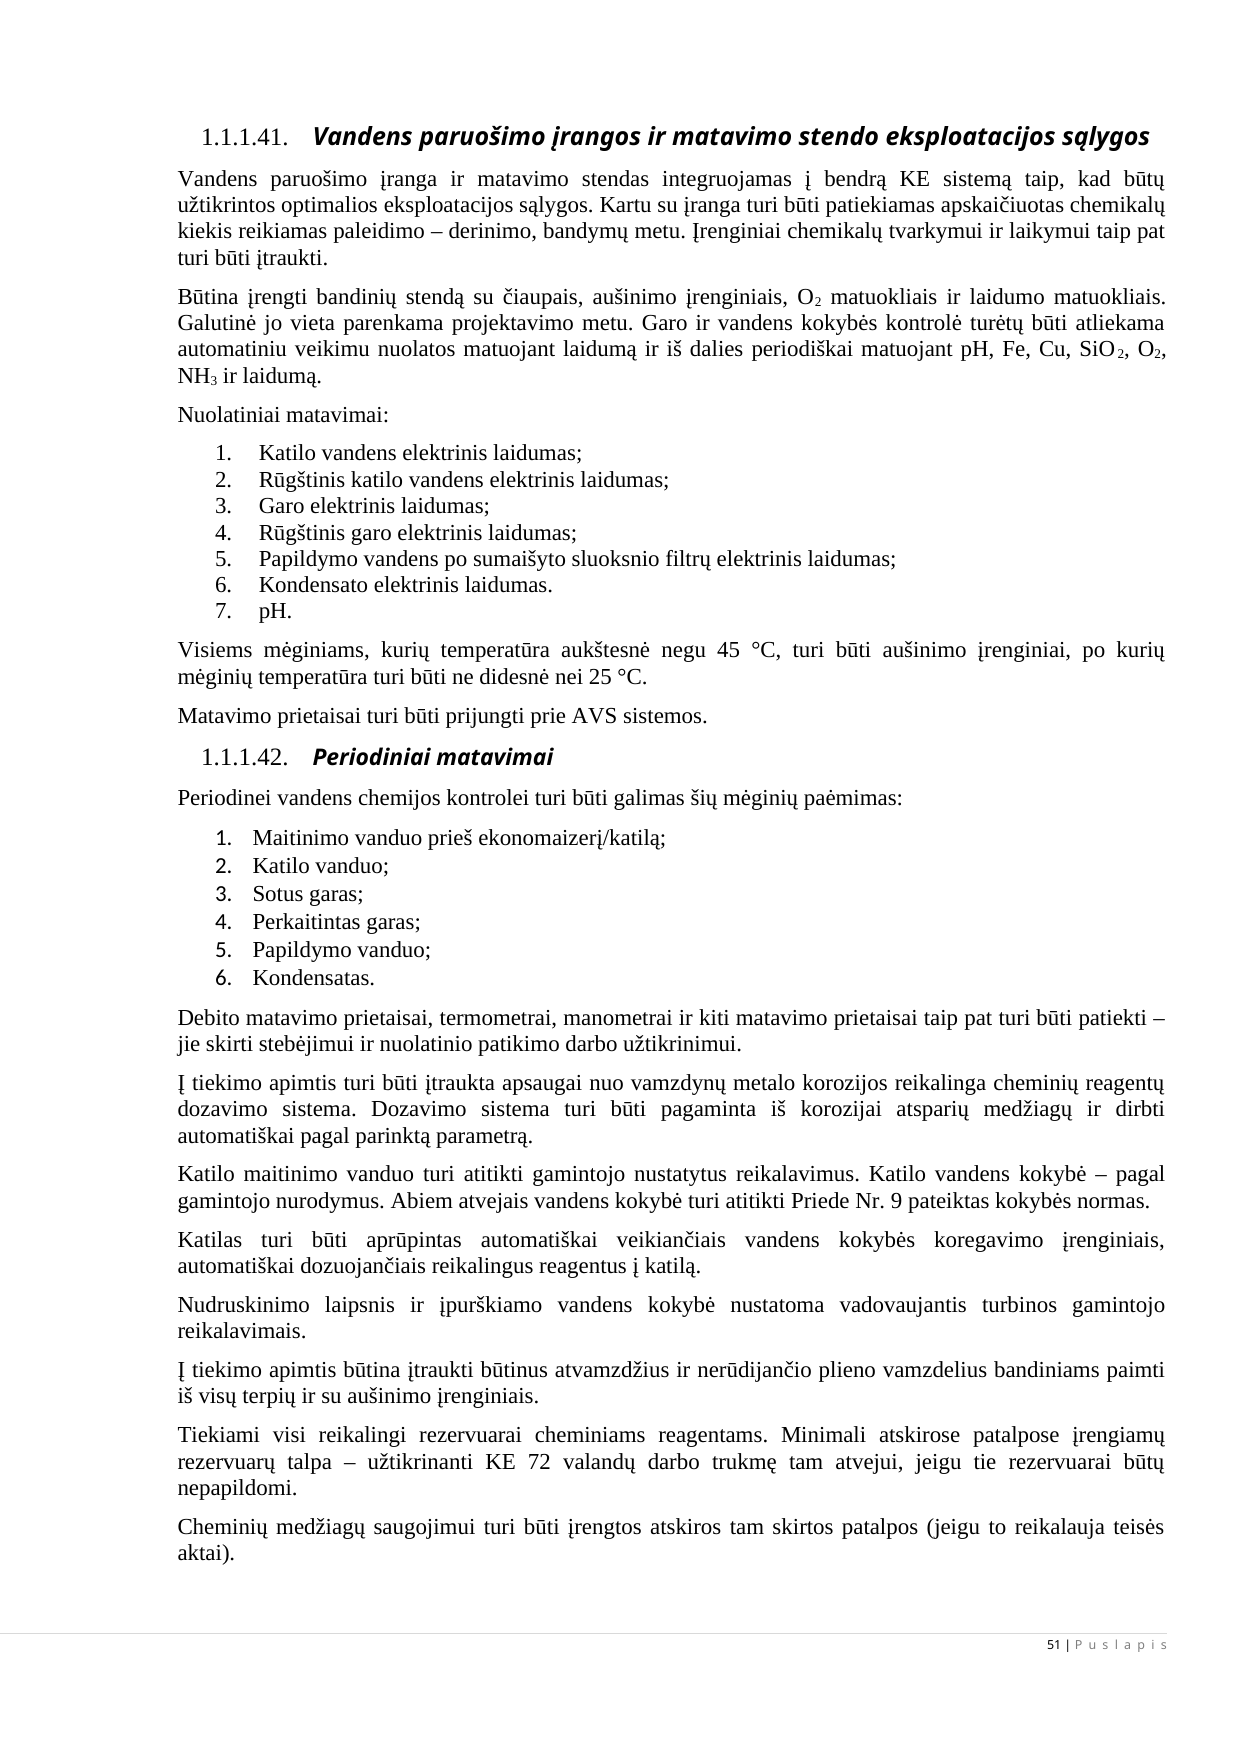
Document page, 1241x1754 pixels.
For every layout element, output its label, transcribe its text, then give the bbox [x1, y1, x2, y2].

text Katilo maitinimo vanduo turi atitikti gamintojo nustatytus reikalavimus. Katilo vandens kokybė – pagal gamintojo nurodymus. Abiem atvejais vandens kokybė turi atitikti Priede Nr. 9 pateiktas kokybės normas. [177, 1161, 1167, 1213]
text Visiems mėginiams, kurių temperatūra aukštesnė negu 45 °C, turi būti aušinimo įrenginiai, po kurių mėginių temperatūra turi būti ne didesnė nei 25 °C. [177, 636, 1167, 689]
subtitle Periodiniai matavimai [201, 741, 1167, 772]
text Į tiekimo apimtis būtina įtraukti būtinus atvamzdžius ir nerūdijančio plieno vamzdelius bandiniams paimti iš visų terpių ir su aušinimo įrenginiais. [177, 1356, 1167, 1409]
text Būtina įrengti bandinių stendą su čiaupais, aušinimo įrenginiais, O2 matuokliais ir laidumo matuokliais. Galutinė jo vieta parenkama projektavimo metu. Garo ir vandens kokybės kontrolė turėtų būti atliekama automatiniu veikimu nuolatos matuojant laidumą ir iš dalies periodiškai matuojant pH, Fe, Cu, SiO2, O2, NH3 ir laidumą. [177, 283, 1167, 388]
list Kondensato elektrinis laidumas. [215, 571, 1167, 598]
subtitle Vandens paruošimo įrangos ir matavimo stendo eksploatacijos sąlygos [201, 118, 1167, 152]
text Katilas turi būti aprūpintas automatiškai veikiančiais vandens kokybės koregavimo įrenginiais, automatiškai dozuojančiais reikalingus reagentus į katilą. [177, 1226, 1167, 1278]
text Vandens paruošimo įranga ir matavimo stendas integruojamas į bendrą KE sistemą taip, kad būtų užtikrintos optimalios eksploatacijos sąlygos. Kartu su įranga turi būti patiekiamas apskaičiuotas chemikalų kiekis reikiamas paleidimo – derinimo, bandymų metu. Įrenginiai chemikalų tvarkymui ir laikymui taip pat turi būti įtraukti. [177, 165, 1167, 270]
list Kondensatas. [215, 963, 1167, 991]
list Maitinimo vanduo prieš ekonomaizerį/katilą; [215, 823, 1167, 851]
list pH. [215, 598, 1167, 624]
text Debito matavimo prietaisai, termometrai, manometrai ir kiti matavimo prietaisai taip pat turi būti patiekti – jie skirti stebėjimui ir nuolatinio patikimo darbo užtikrinimui. [177, 1004, 1167, 1056]
text Matavimo prietaisai turi būti prijungti prie AVS sistemos. [177, 702, 1167, 728]
list Katilo vanduo; [215, 851, 1167, 879]
list Rūgštinis garo elektrinis laidumas; [215, 518, 1167, 545]
text Tiekiami visi reikalingi rezervuarai cheminiams reagentams. Minimali atskirose patalpose įrengiamų rezervuarų talpa – užtikrinanti KE 72 valandų darbo trukmę tam atvejui, jeigu tie rezervuarai būtų nepapildomi. [177, 1421, 1167, 1500]
list Sotus garas; [215, 879, 1167, 907]
text Nudruskinimo laipsnis ir įpurškiamo vandens kokybė nustatoma vadovaujantis turbinos gamintojo reikalavimais. [177, 1291, 1167, 1344]
list Rūgštinis katilo vandens elektrinis laidumas; [215, 466, 1167, 492]
list Katilo vandens elektrinis laidumas; [215, 439, 1167, 466]
list Garo elektrinis laidumas; [215, 492, 1167, 518]
text Į tiekimo apimtis turi būti įtraukta apsaugai nuo vamzdynų metalo korozijos reikalinga cheminių reagentų dozavimo sistema. Dozavimo sistema turi būti pagaminta iš korozijai atsparių medžiagų ir dirbti automatiškai pagal parinktą parametrą. [177, 1069, 1167, 1148]
list Papildymo vandens po sumaišyto sluoksnio filtrų elektrinis laidumas; [215, 545, 1167, 571]
text Nuolatiniai matavimai: [177, 401, 1167, 427]
list Perkaitintas garas; [215, 907, 1167, 935]
text Periodinei vandens chemijos kontrolei turi būti galimas šių mėginių paėmimas: [177, 784, 1167, 811]
text Cheminių medžiagų saugojimui turi būti įrengtos atskiros tam skirtos patalpos (jeigu to reikalauja teisės aktai). [177, 1513, 1167, 1566]
list Papildymo vanduo; [215, 935, 1167, 963]
